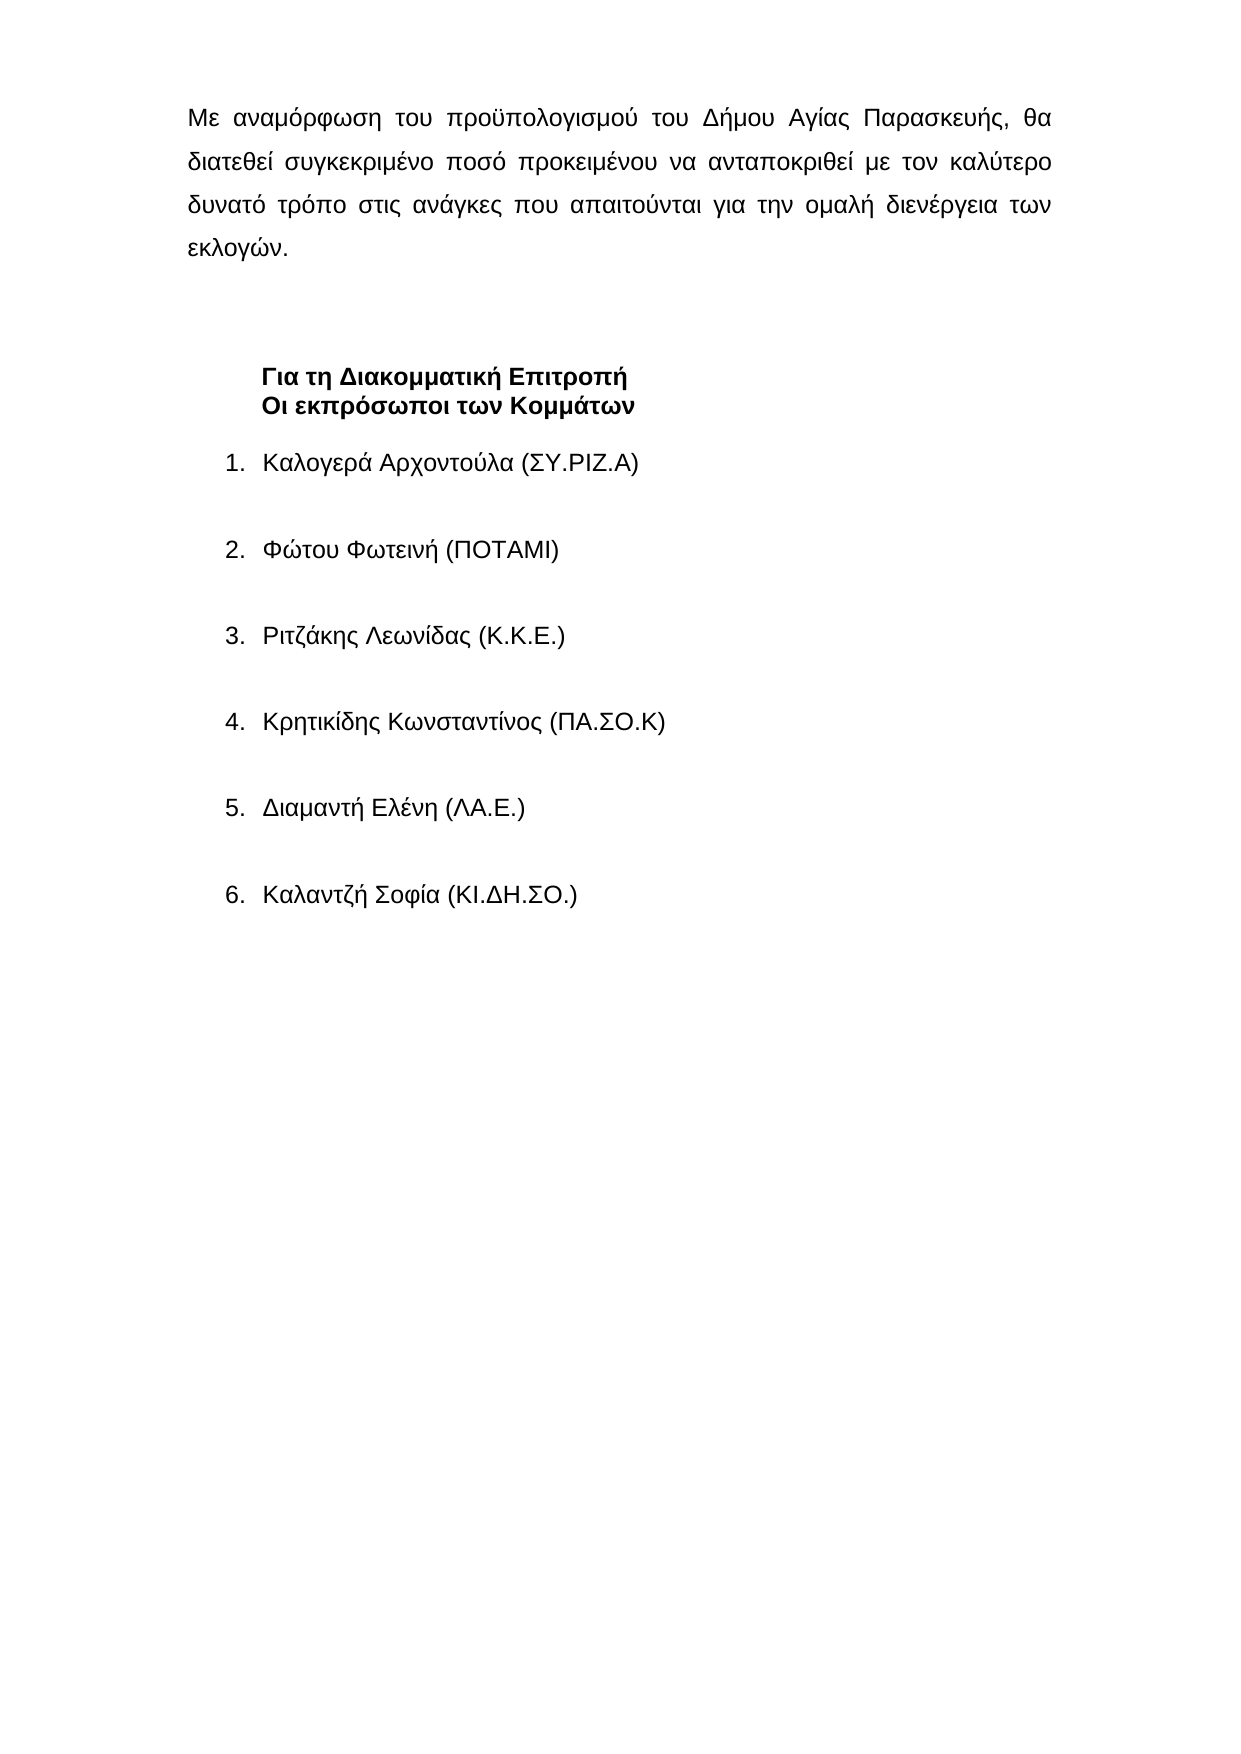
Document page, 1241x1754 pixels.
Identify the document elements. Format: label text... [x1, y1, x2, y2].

text Οι εκπρόσωποι των Κομμάτων [261, 391, 1053, 420]
list Καλαντζή Σοφία (ΚΙ.ΔΗ.ΣΟ.) [225, 880, 1053, 908]
list Ριτζάκης Λεωνίδας (Κ.Κ.Ε.) [225, 621, 1053, 650]
list Φώτου Φωτεινή (ΠΟΤΑΜΙ) [225, 535, 1053, 563]
text Με αναμόρφωση του προϋπολογισμού του Δήμου Αγίας Παρασκευής, θα διατεθεί συγκεκριμένο ποσό προκειμένου να ανταποκριθεί με τον καλύτερο δυνατό τρόπο στις ανάγκες που απαιτούνται για την ομαλή διενέργεια των εκλογών. [187, 103, 1053, 262]
text Για τη Διακομματική Επιτροπή [261, 362, 1053, 391]
list Κρητικίδης Κωνσταντίνος (ΠΑ.ΣΟ.Κ) [225, 707, 1053, 736]
list Καλογερά Αρχοντούλα (ΣΥ.ΡΙΖ.Α) [225, 448, 1053, 477]
list Διαμαντή Ελένη (ΛΑ.Ε.) [225, 793, 1053, 822]
